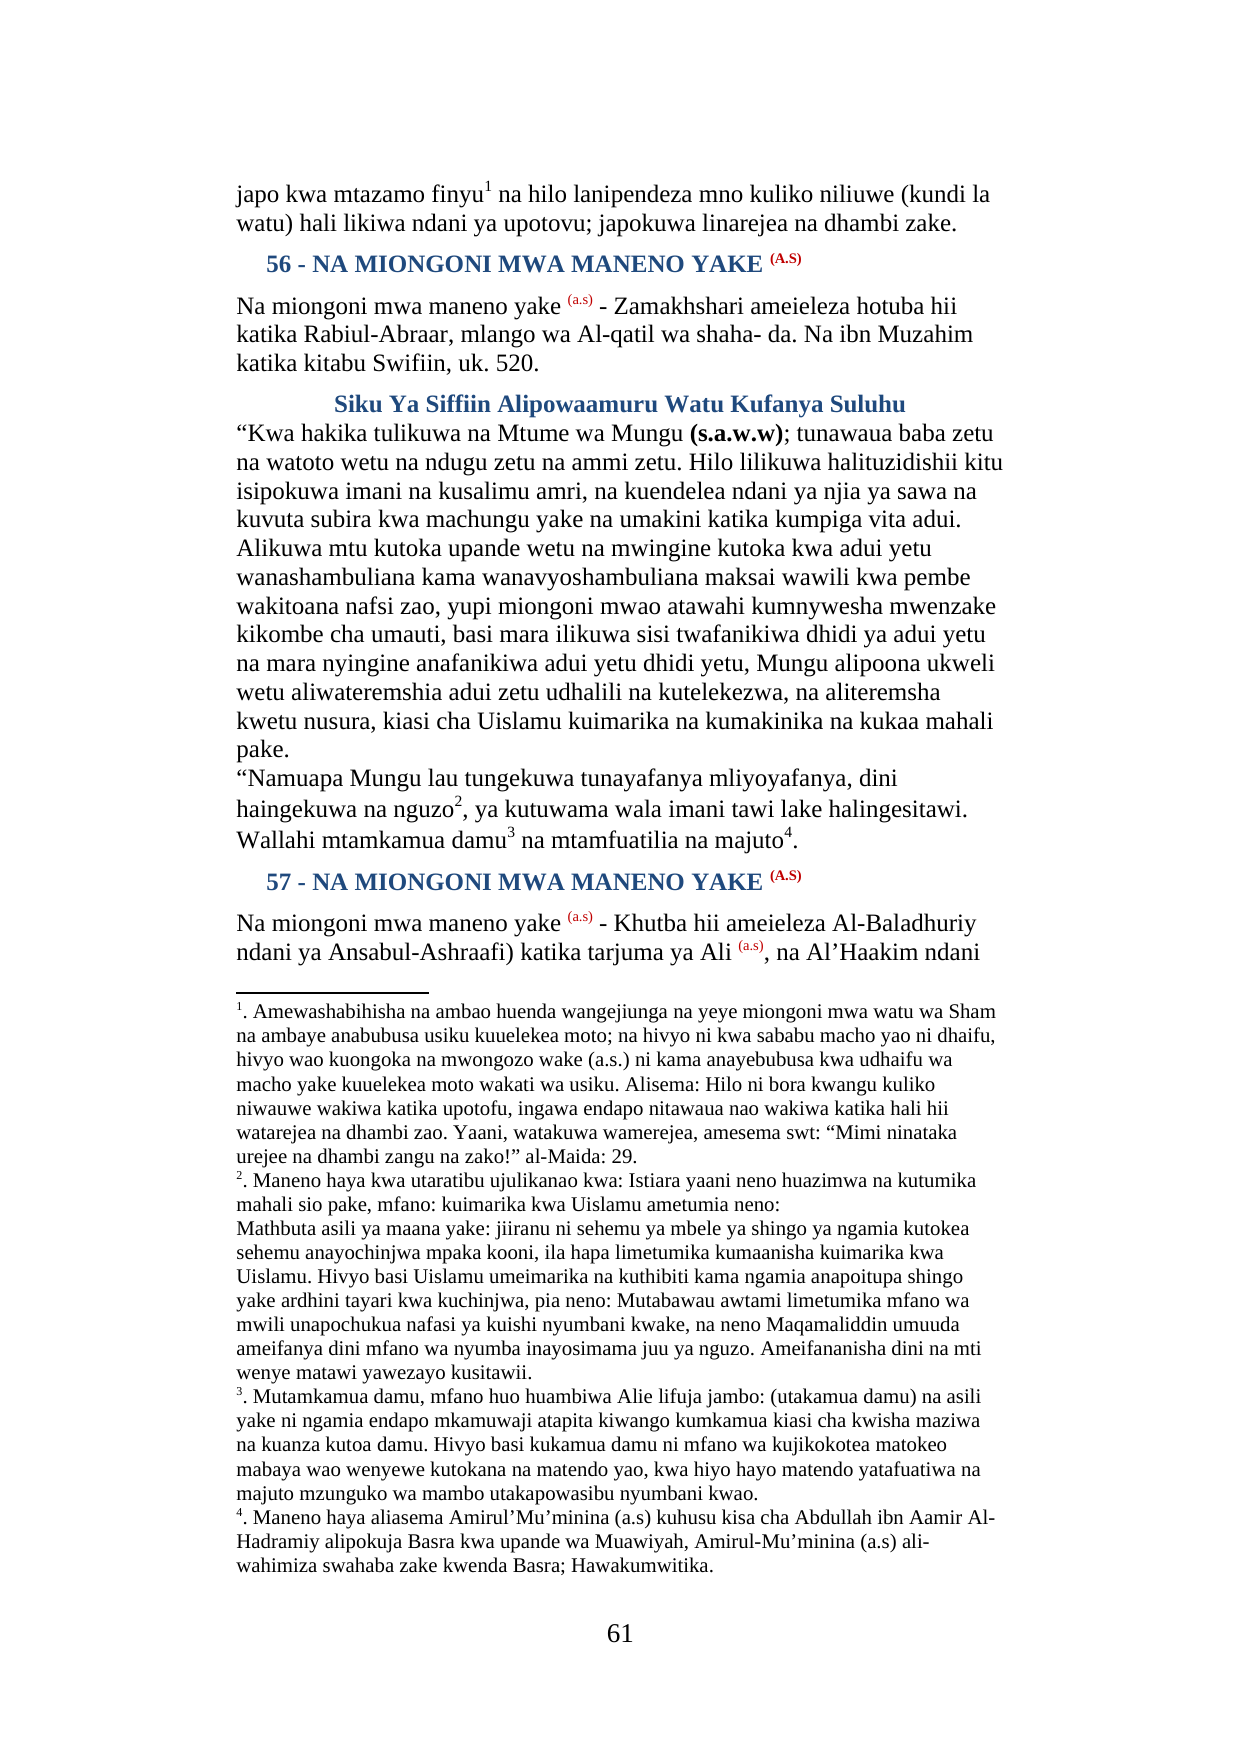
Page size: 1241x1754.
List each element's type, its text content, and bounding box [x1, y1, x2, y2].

subtitle 56 - NA MIONGONI MWA MANENO YAKE (A.S) [236, 249, 1004, 278]
subtitle 57 - NA MIONGONI MWA MANENO YAKE (A.S) [236, 867, 1004, 896]
text Na miongoni mwa maneno yake (a.s) - Zamakhshari ameieleza hotuba hii katika Rabiul-Abraar, mlango wa Al-qatil wa shaha- da. Na ibn Muzahim katika kitabu Swifiin, uk. 520. [236, 291, 1004, 377]
text Na miongoni mwa maneno yake (a.s) - Khutba hii ameieleza Al-Baladhuriy ndani ya Ansabul-Ashraafi) katika tarjuma ya Ali (a.s), na Al’Haakim ndani ya Al’Mustadrak, Jz. 2, uk. 385, na At-Tuusi ndani ya Al-Amaali uk. 214 na 347, na wengine. [236, 908, 1004, 966]
text “Kwa hakika tulikuwa na Mtume wa Mungu (s.a.w.w); tunawaua baba zetu na watoto wetu na ndugu zetu na ammi zetu. Hilo lilikuwa halituzidishii kitu isipokuwa imani na kusalimu amri, na kuendelea ndani ya njia ya sawa na kuvuta subira kwa machungu yake na umakini katika kumpiga vita adui. Alikuwa mtu kutoka upande wetu na mwingine kutoka kwa adui yetu wanashambuliana kama wanavyoshambuliana maksai wawili kwa pembe wakitoana nafsi zao, yupi miongoni mwao atawahi kumnywesha mwenzake kikombe cha umauti, basi mara ilikuwa sisi twafanikiwa dhidi ya adui yetu na mara nyingine anafanikiwa adui yetu dhidi yetu, Mungu alipoona ukweli wetu aliwateremshia adui zetu udhalili na kutelekezwa, na aliteremsha kwetu nusura, kiasi cha Uislamu kuimarika na kumakinika na kukaa mahali pake. [236, 418, 1004, 763]
subtitle Siku Ya Siffiin Alipowaamuru Watu Kufanya Suluhu [236, 389, 1004, 418]
text Ama kauli yenu kuwa amekuwa na shaka ya kuwapiga watu wa Shamu! Wallahi sikuacha vita hata siku moja ila nikiwa na matumaini kuwa kundi la watu likutane na mimi na liongoke na mimi, liangaze kwa mwanga wangu japo kwa mtazamo finyu na hilo lanipendeza mno kuliko niliuwe (kundi la watu) hali likiwa ndani ya upotovu; japokuwa linarejea na dhambi zake. [236, 177, 1004, 237]
text “Namuapa Mungu lau tungekuwa tunayafanya mliyoyafanya, dini haingekuwa na nguzo, ya kutuwama wala imani tawi lake halingesitawi. Wallahi mtamkamua damu na mtamfuatilia na majuto. [236, 763, 1004, 854]
